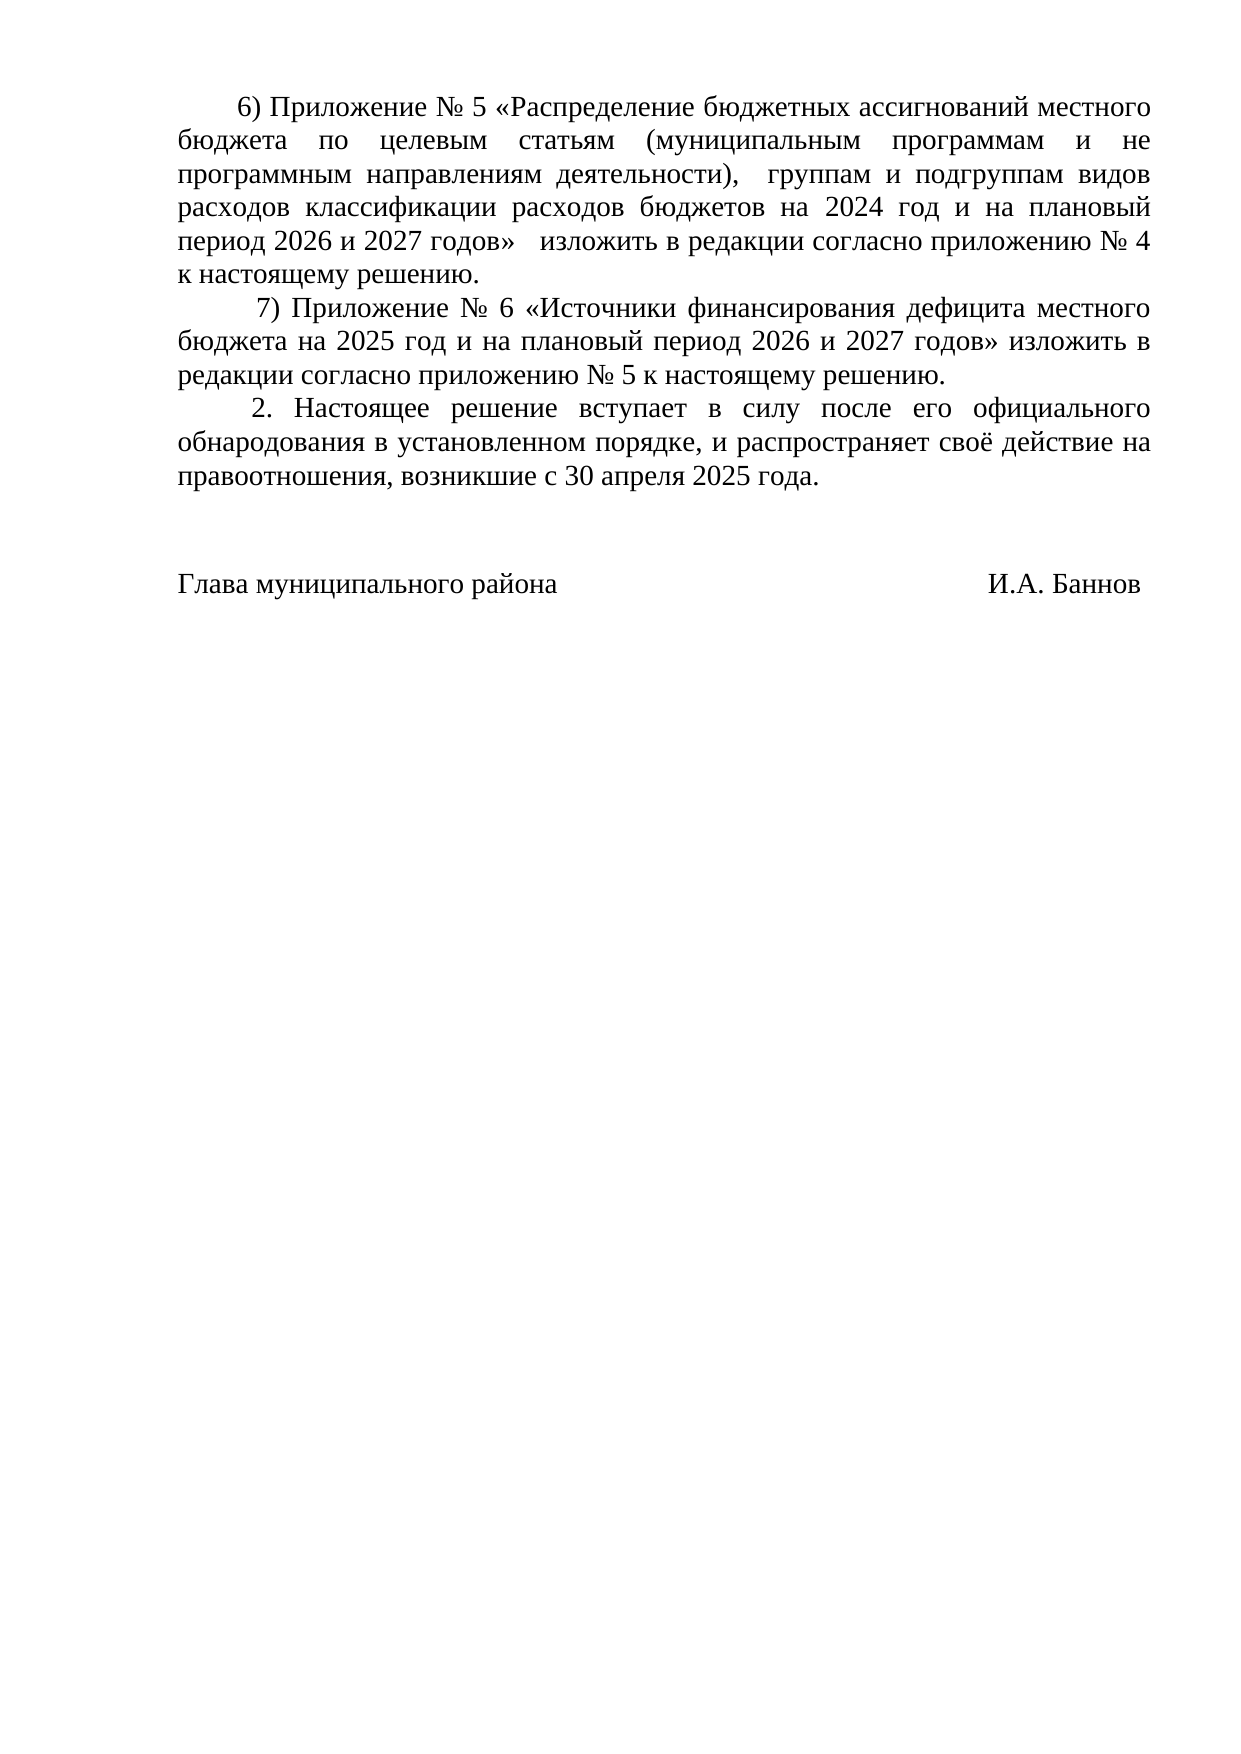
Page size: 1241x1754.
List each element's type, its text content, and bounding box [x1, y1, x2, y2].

text 2. Настоящее решение вступает в силу после его официального обнародования в установленном порядке, и распространяет своё действие на правоотношения, возникшие с 30 апреля 2025 года. [177, 391, 1152, 491]
text 6) Приложение № 5 «Распределение бюджетных ассигнований местного бюджета по целевым статьям (муниципальным программам и не программным направлениям деятельности), группам и подгруппам видов расходов классификации расходов бюджетов на 2024 год и на плановый период 2026 и 2027 годов» изложить в редакции согласно приложению № 4 к настоящему решению. [177, 89, 1152, 290]
text 7) Приложение № 6 «Источники финансирования дефицита местного бюджета на 2025 год и на плановый период 2026 и 2027 годов» изложить в редакции согласно приложению № 5 к настоящему решению. [177, 290, 1152, 391]
text Глава муниципального района И.А. Баннов [177, 566, 1152, 600]
